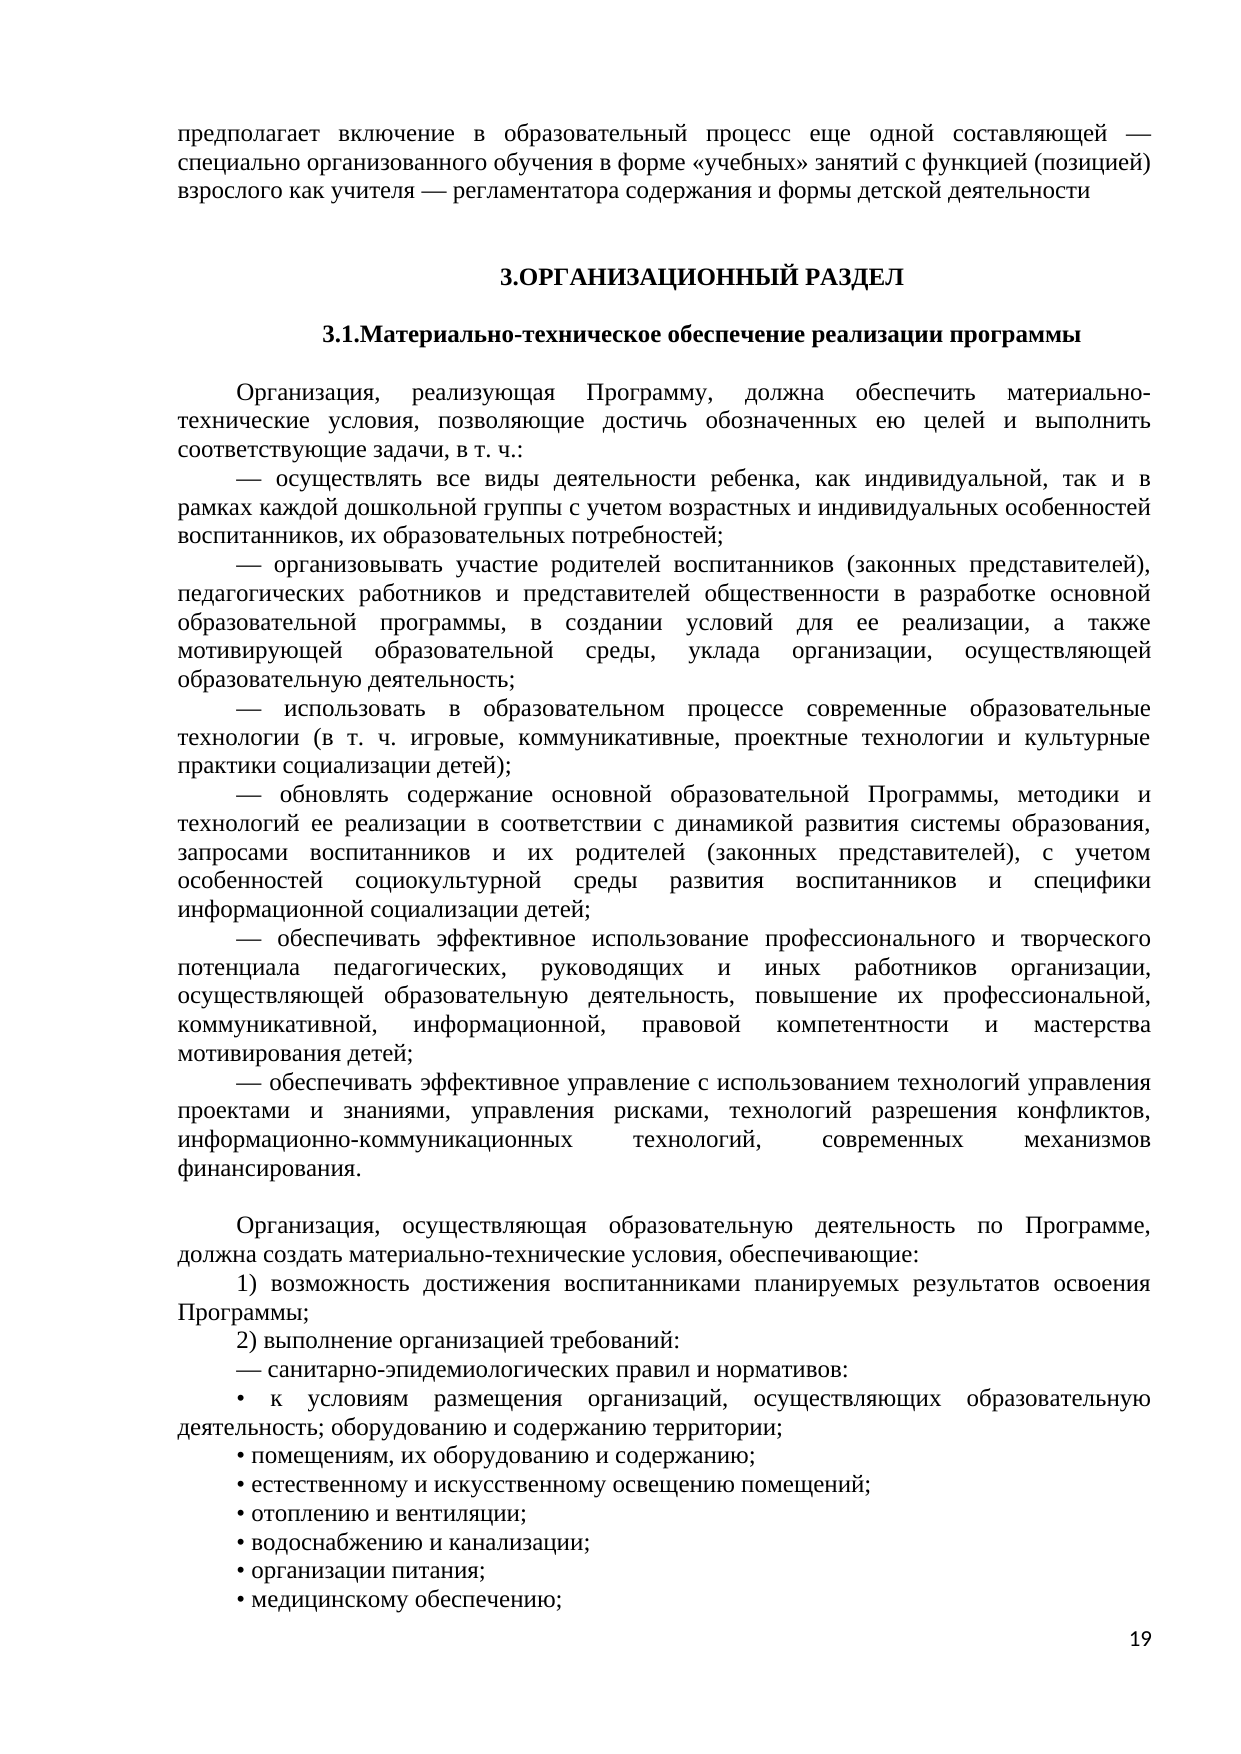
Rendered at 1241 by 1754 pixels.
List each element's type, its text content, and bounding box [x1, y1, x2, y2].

list • к условиям размещения организаций, осуществляющих образовательную деятельность; оборудованию и содержанию территории; [177, 1383, 1152, 1441]
list • медицинскому обеспечению; [177, 1584, 1152, 1613]
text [177, 118, 1152, 204]
list — использовать в образовательном процессе современные образовательные технологии (в т. ч. игровые, коммуникативные, проектные технологии и культурные практики социализации детей); [177, 693, 1152, 779]
list • водоснабжению и канализации; [177, 1527, 1152, 1556]
list • естественному и искусственному освещению помещений; [177, 1469, 1152, 1498]
list — обеспечивать эффективное использование профессионального и творческого потенциала педагогических, руководящих и иных работников организации, осуществляющей образовательную деятельность, повышение их профессиональной, коммуникативной, информационной, правовой компетентности и мастерства мотивирования детей; [177, 923, 1152, 1067]
list 2) выполнение организацией требований: [177, 1326, 1152, 1354]
list 1) возможность достижения воспитанниками планируемых результатов освоения Программы; [177, 1268, 1152, 1326]
list — осуществлять все виды деятельности ребенка, как индивидуальной, так и в рамках каждой дошкольной группы с учетом возрастных и индивидуальных особенностей воспитанников, их образовательных потребностей; [177, 463, 1152, 549]
list — санитарно-эпидемиологических правил и нормативов: [177, 1354, 1152, 1383]
list Организация, осуществляющая образовательную деятельность по Программе, должна создать материально-технические условия, обеспечивающие: [177, 1211, 1152, 1268]
list 3.1.Материально-техническое обеспечение реализации программы [252, 319, 1152, 348]
list • помещениям, их оборудованию и содержанию; [177, 1441, 1152, 1469]
list — обеспечивать эффективное управление с использованием технологий управления проектами и знаниями, управления рисками, технологий разрешения конфликтов, информационно-коммуникационных технологий, современных механизмов финансирования. [177, 1067, 1152, 1182]
list — обновлять содержание основной образовательной Программы, методики и технологий ее реализации в соответствии с динамикой развития системы образования, запросами воспитанников и их родителей (законных представителей), с учетом особенностей социокультурной среды развития воспитанников и специфики информационной социализации детей; [177, 779, 1152, 923]
list — организовывать участие родителей воспитанников (законных представителей), педагогических работников и представителей общественности в разработке основной образовательной программы, в создании условий для ее реализации, а также мотивирующей образовательной среды, уклада организации, осуществляющей образовательную деятельность; [177, 549, 1152, 693]
list • организации питания; [177, 1556, 1152, 1584]
list 3.ОРГАНИЗАЦИОННЫЙ РАЗДЕЛ [252, 262, 1152, 291]
list • отоплению и вентиляции; [177, 1498, 1152, 1527]
list Организация, реализующая Программу, должна обеспечить материально-технические условия, позволяющие достичь обозначенных ею целей и выполнить соответствующие задачи, в т. ч.: [177, 377, 1152, 463]
